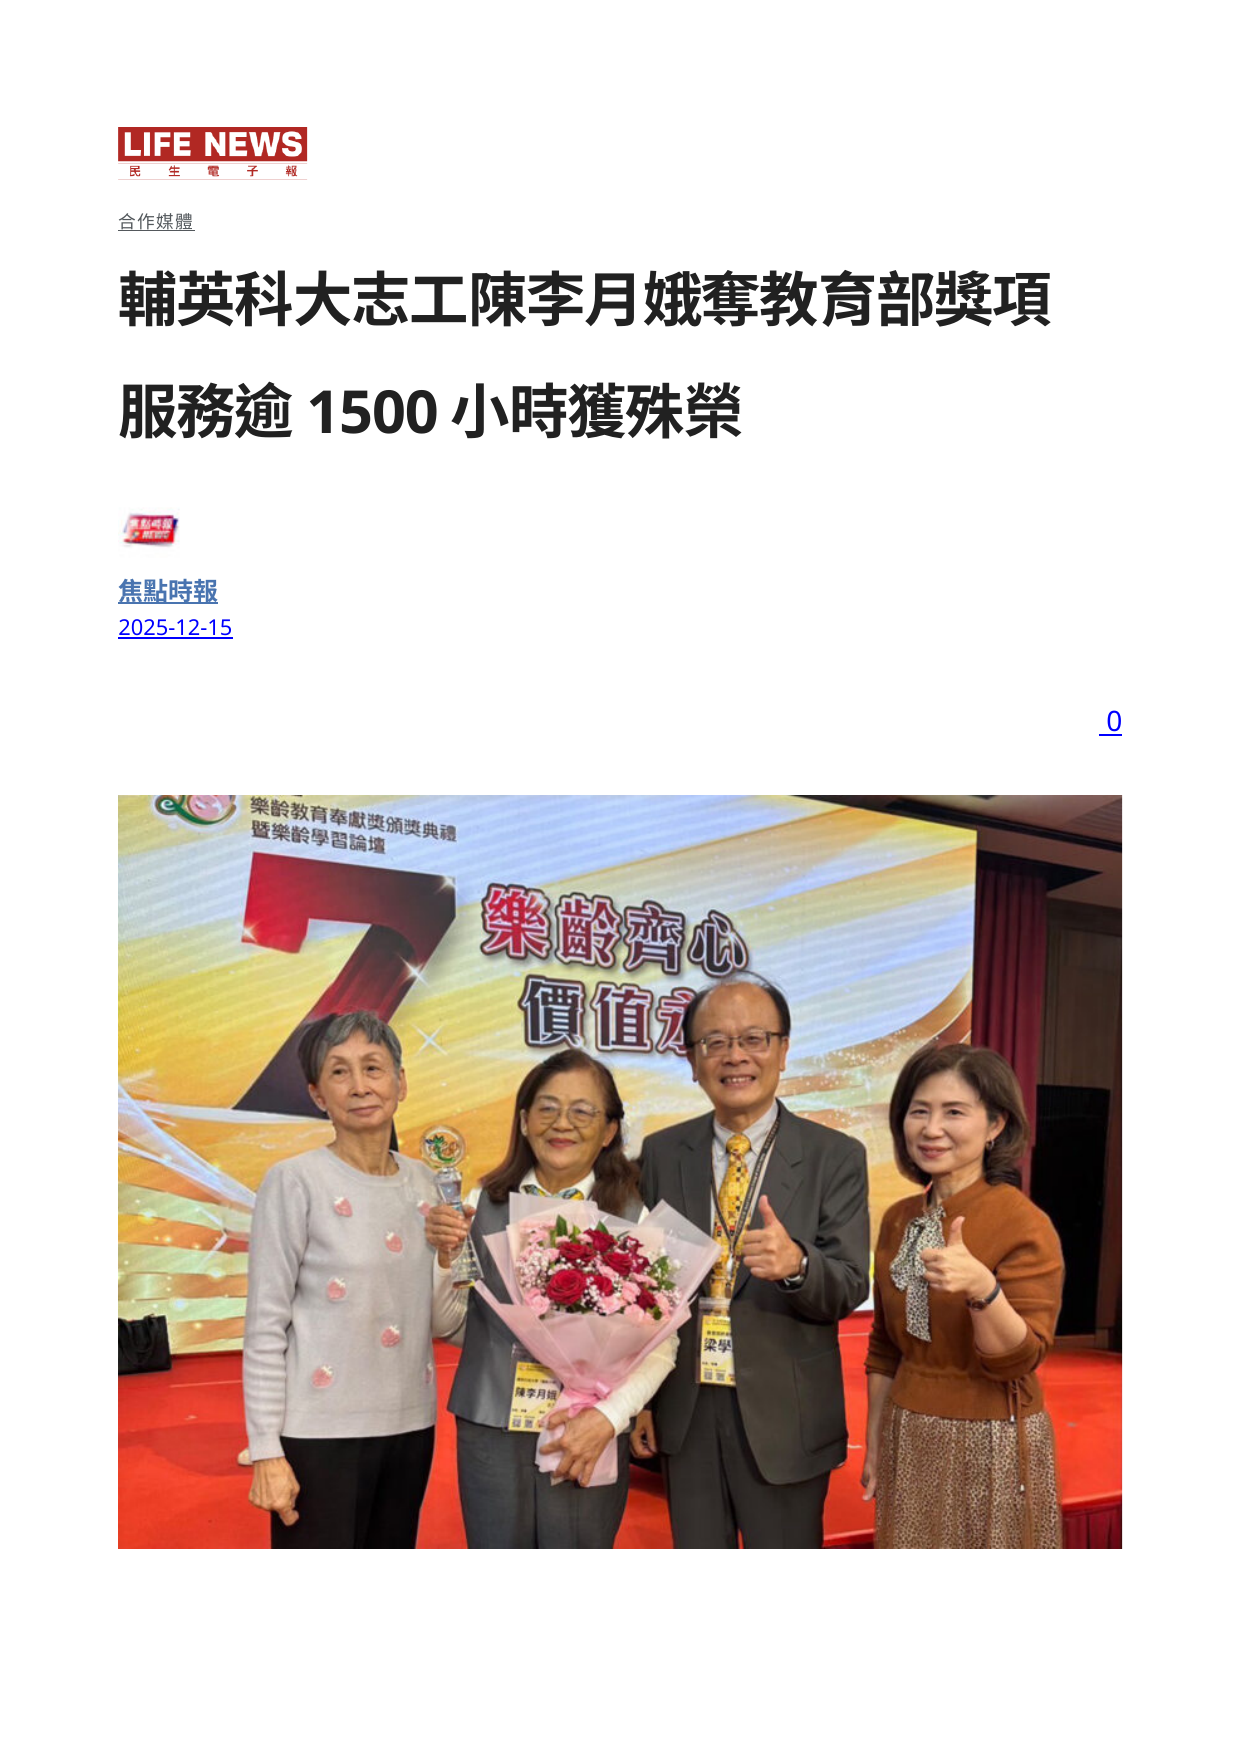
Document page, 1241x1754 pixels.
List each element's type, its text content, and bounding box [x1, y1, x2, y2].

picture [118, 795, 1123, 1549]
text 焦點時報 [118, 571, 1122, 608]
subtitle 輔英科大志工陳李月娥奪教育部獎項 服務逾1500小時獲殊榮 [118, 239, 1122, 464]
picture [118, 495, 183, 561]
text 2025-12-15 [118, 608, 1122, 646]
picture [118, 127, 308, 180]
text 合作媒體 [118, 202, 1122, 239]
text 0 [118, 683, 1122, 758]
